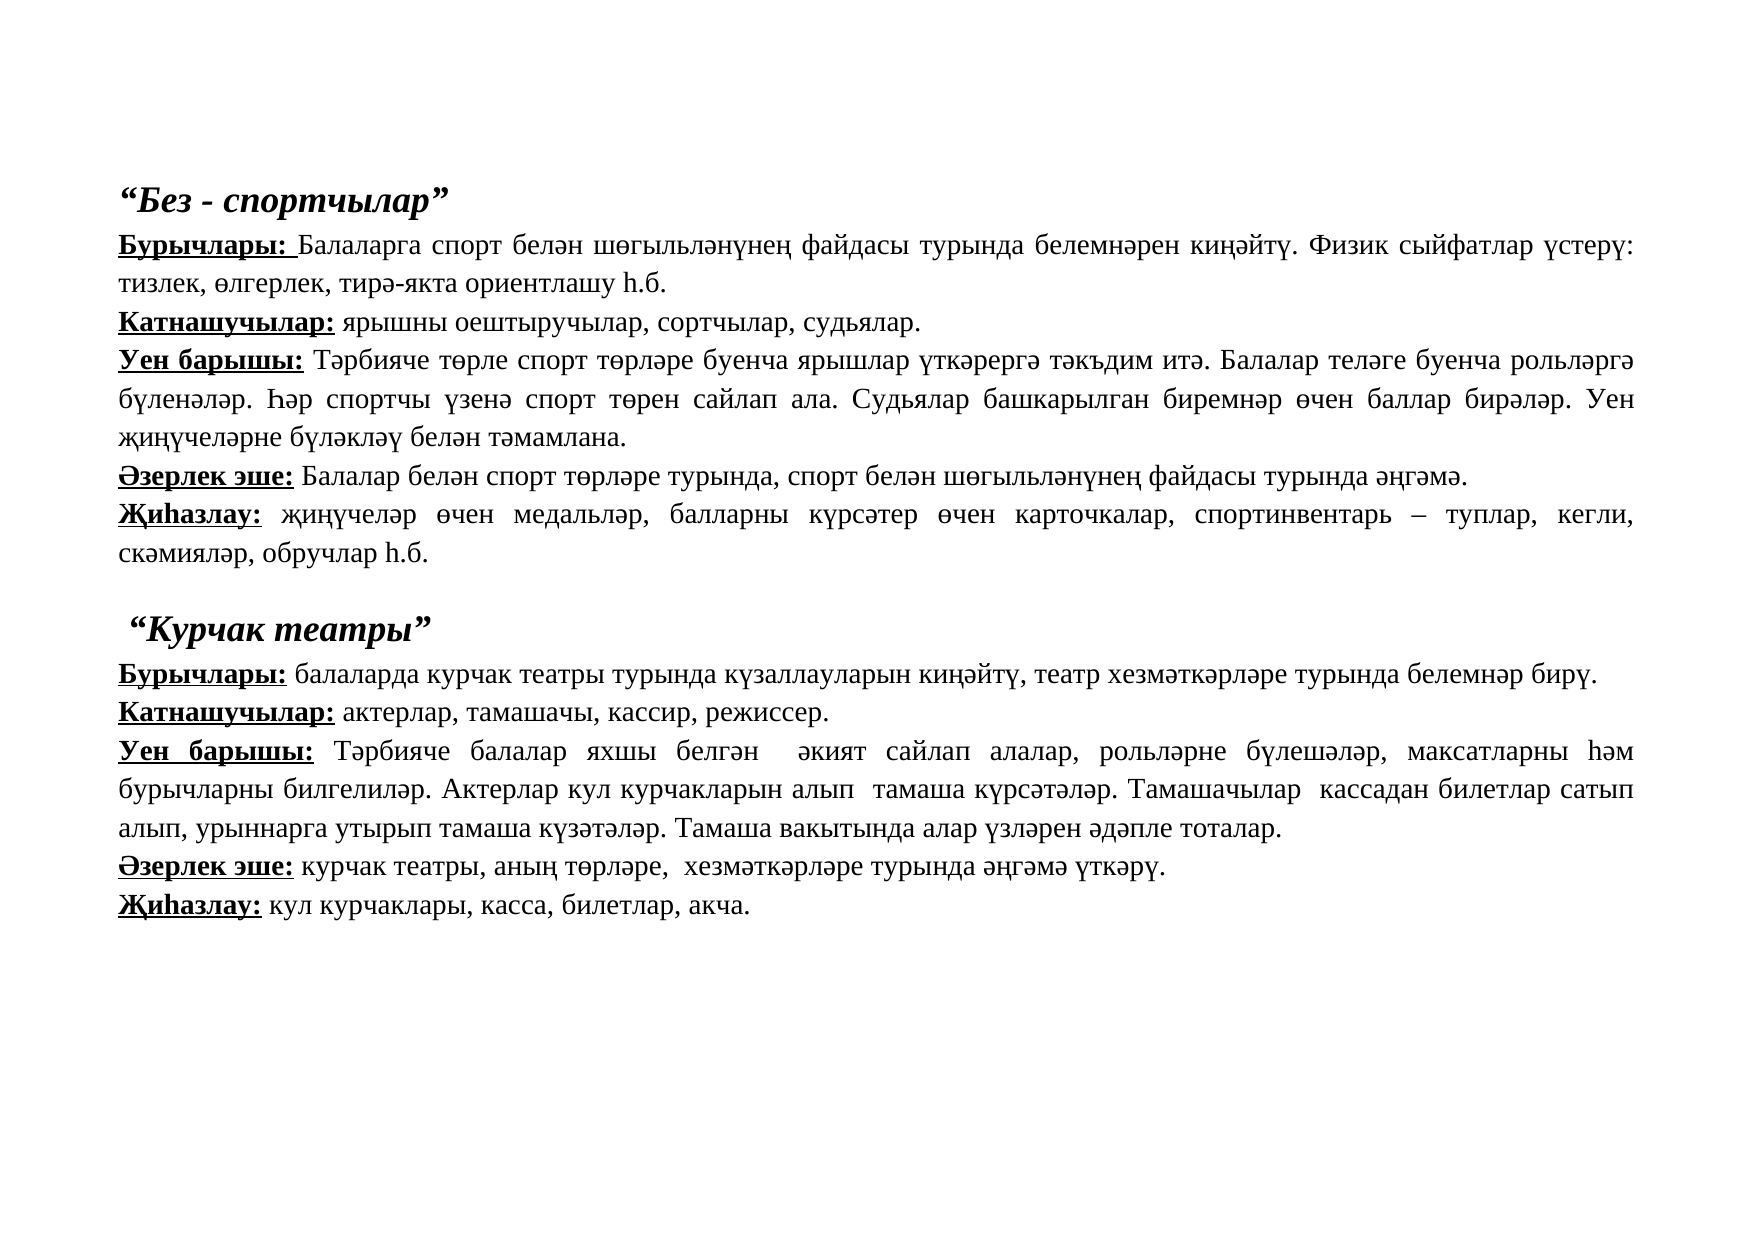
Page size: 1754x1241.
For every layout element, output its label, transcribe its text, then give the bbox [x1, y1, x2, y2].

text Бурычлары: балаларда курчак театры турында күзаллауларын киңәйтү, театр хезмәткәрләре турында белемнәр бирү. [118, 656, 1636, 689]
text Әзерлек эше: курчак театры, аның төрләре, хезмәткәрләре турында әңгәмә үткәрү. [118, 848, 1636, 882]
text “Без - спортчылар” [118, 177, 1636, 220]
text “Курчак театры” [118, 606, 1636, 649]
text Бурычлары: Балаларга спорт белән шөгыльләнүнең файдасы турында белемнәрен киңәйтү. Физик сыйфатлар үстерү: тизлек, өлгерлек, тирә-якта ориентлашу һ.б. [118, 227, 1636, 299]
text Катнашучылар: ярышны оештыручылар, сортчылар, судьялар. [118, 304, 1636, 337]
text Әзерлек эше: Балалар белән спорт төрләре турында, спорт белән шөгыльләнүнең файдасы турында әңгәмә. [118, 458, 1636, 492]
text Уен барышы: Тәрбияче төрле спорт төрләре буенча ярышлар үткәрергә тәкъдим итә. Балалар теләге буенча рольләргә бүленәләр. Һәр спортчы үзенә спорт төрен сайлап ала. Судьялар башкарылган биремнәр өчен баллар бирәләр. Уен җиңүчеләрне бүләкләү белән тәмамлана. [118, 342, 1636, 453]
text Катнашучылар: актерлар, тамашачы, кассир, режиссер. [118, 694, 1636, 728]
text Җиһазлау: кул курчаклары, касса, билетлар, акча. [118, 887, 1636, 921]
text Җиһазлау: җиңүчеләр өчен медальләр, балларны күрсәтер өчен карточкалар, спортинвентарь – туплар, кегли, скәмияләр, обручлар һ.б. [118, 497, 1636, 569]
text Уен барышы: Тәрбияче балалар яхшы белгән әкият сайлап алалар, рольләрне бүлешәләр, максатларны һәм бурычларны билгелиләр. Актерлар кул курчакларын алып тамаша күрсәтәләр. Тамашачылар кассадан билетлар сатып алып, урыннарга утырып тамаша күзәтәләр. Тамаша вакытында алар үзләрен әдәпле тоталар. [118, 733, 1636, 843]
